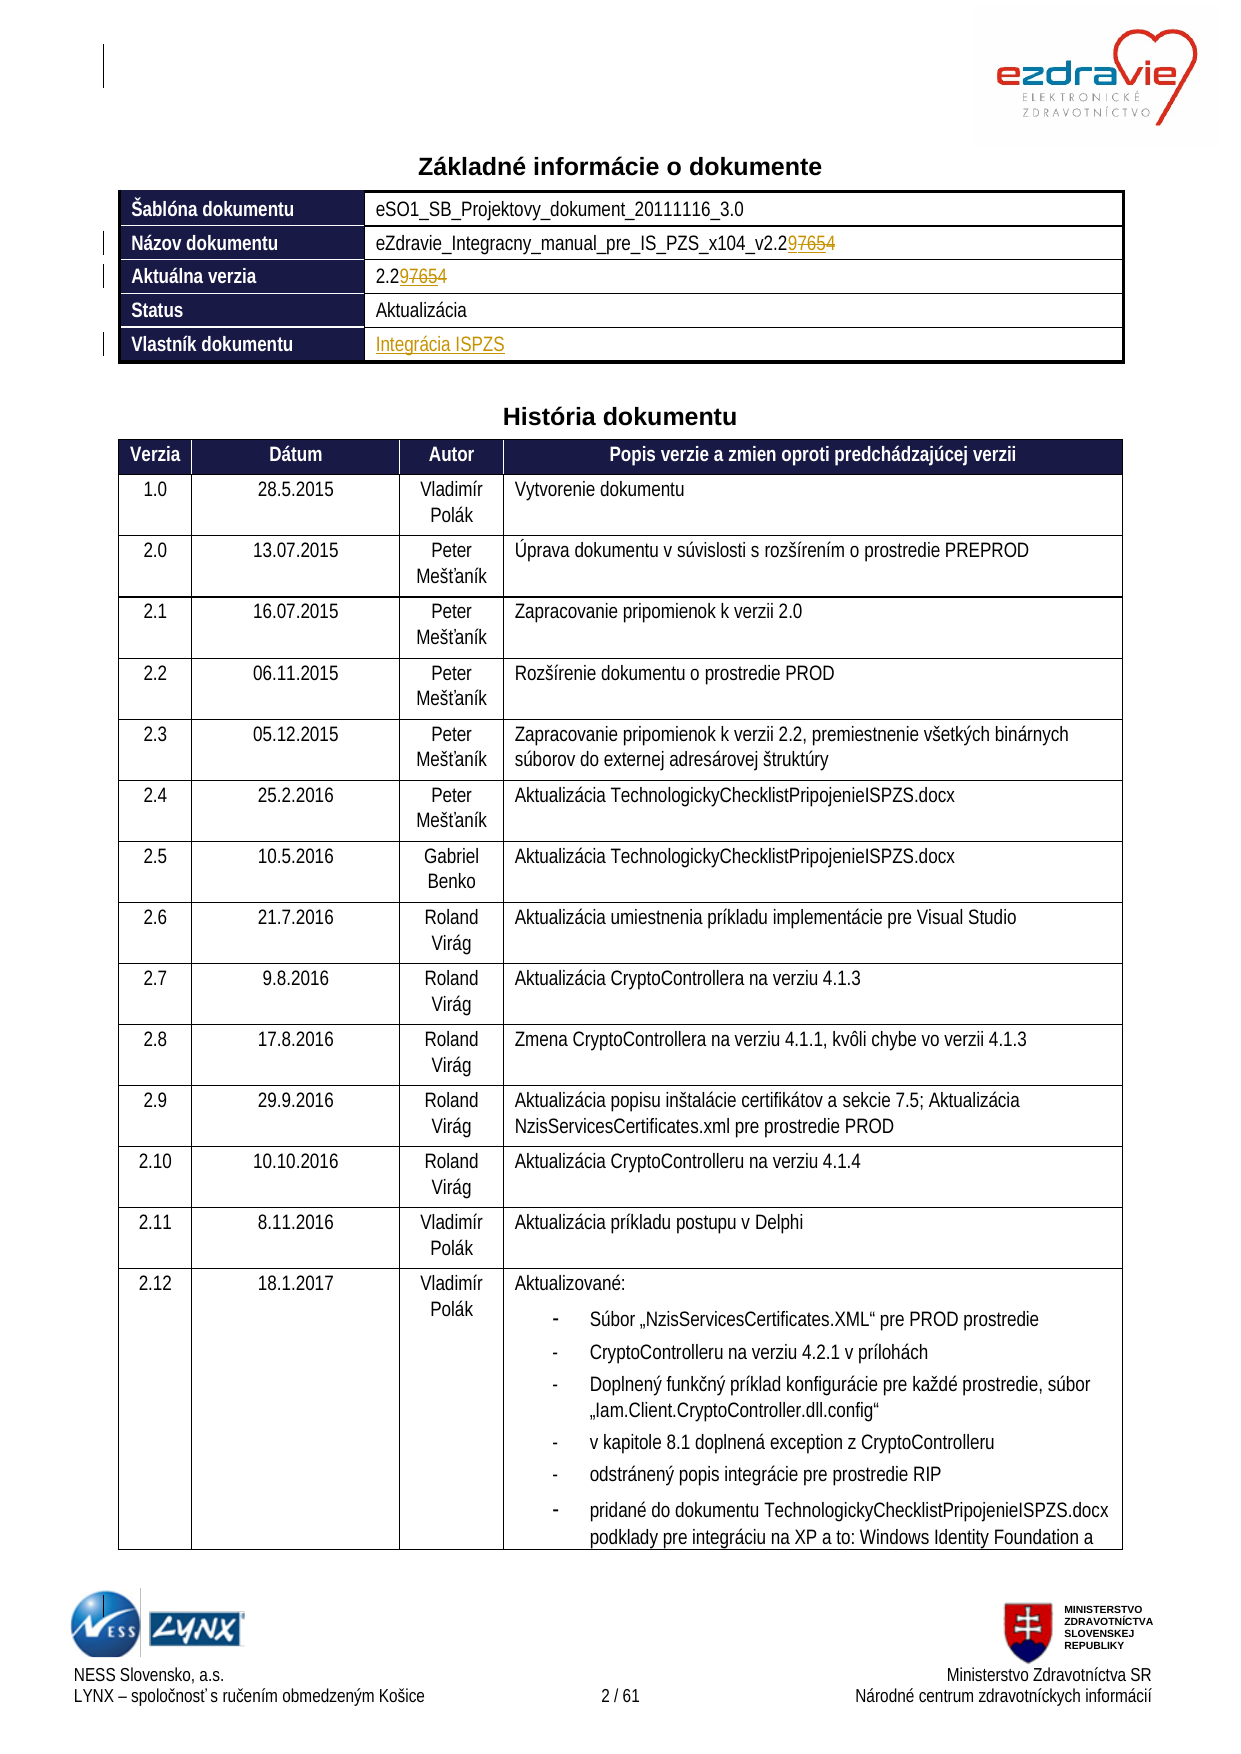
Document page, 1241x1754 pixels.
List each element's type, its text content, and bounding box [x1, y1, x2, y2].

table_cell Úprava dokumentu v súvislosti s rozšírením o prostredie PREPROD [504, 536, 1122, 596]
table_header Verzia [119, 440, 191, 474]
table_cell Peter Mešťaník [400, 781, 503, 841]
subtitle História dokumentu [118, 402, 1122, 431]
table_cell 2.4 [119, 781, 191, 841]
table_cell Peter Mešťaník [400, 659, 503, 718]
table_cell Peter Mešťaník [400, 536, 503, 596]
table_cell Roland Virág [400, 1147, 503, 1207]
table_cell Zapracovanie pripomienok k verzii 2.2, premiestnenie všetkých binárnych súborov do externej adresárovej štruktúry [504, 720, 1122, 779]
table_cell 2.6 [119, 903, 191, 963]
table_cell Vlastník dokumentu [121, 328, 364, 360]
table_cell Aktualizácia TechnologickyChecklistPripojenieISPZS.docx [504, 842, 1122, 902]
table_cell 2.2 [365, 260, 1122, 293]
table_cell Roland Virág [400, 903, 503, 963]
table_cell Aktualizácia príkladu postupu v Delphi [504, 1208, 1122, 1268]
table_header Popis verzie a zmien oproti predchádzajúcej verzii [504, 440, 1122, 474]
table_cell 06.11.2015 [192, 659, 399, 718]
table_cell 18.1.2017 [192, 1269, 399, 1549]
table_cell Roland Virág [400, 964, 503, 1024]
table_cell 9.8.2016 [192, 964, 399, 1024]
table_header Šablóna dokumentu [121, 190, 364, 225]
table_cell Zmena CryptoControllera na verziu 4.1.1, kvôli chybe vo verzii 4.1.3 [504, 1025, 1122, 1085]
table_cell Aktualizácia CryptoControlleru na verziu 4.1.4 [504, 1147, 1122, 1207]
table_cell Vytvorenie dokumentu [504, 475, 1122, 535]
table_cell 28.5.2015 [192, 475, 399, 535]
table_cell 1.0 [119, 475, 191, 535]
table_cell 2.3 [119, 720, 191, 779]
table_cell Roland Virág [400, 1086, 503, 1146]
table_cell Vladimír Polák [400, 1208, 503, 1268]
table_cell Aktualizácia [365, 294, 1122, 326]
table_cell [365, 328, 1122, 360]
table_cell eZdravie_Integracny_manual_pre_IS_PZS_x104_v2.2 [365, 227, 1122, 259]
table_cell 2.5 [119, 842, 191, 902]
picture [972, 6, 1222, 148]
table_cell Názov dokumentu [121, 226, 364, 259]
table_cell 17.8.2016 [192, 1025, 399, 1085]
table_cell Aktualizácia popisu inštalácie certifikátov a sekcie 7.5; Aktualizácia NzisServicesCertificates.xml pre prostredie PROD [504, 1086, 1122, 1146]
table_cell 05.12.2015 [192, 720, 399, 779]
table_cell Peter Mešťaník [400, 720, 503, 779]
table_cell Vladimír Polák [400, 1269, 503, 1549]
table_header eSO1_SB_Projektovy_dokument_20111116_3.0 [365, 193, 1122, 225]
table_cell 2.12 [119, 1269, 191, 1549]
table_cell 2.11 [119, 1208, 191, 1268]
table_cell 2.9 [119, 1086, 191, 1146]
table_cell 25.2.2016 [192, 781, 399, 841]
table_cell Zapracovanie pripomienok k verzii 2.0 [504, 598, 1122, 657]
table_cell 2.10 [119, 1147, 191, 1207]
table_cell 21.7.2016 [192, 903, 399, 963]
table_cell Aktualizácia TechnologickyChecklistPripojenieISPZS.docx [504, 781, 1122, 841]
subtitle Základné informácie o dokumente [118, 152, 1122, 181]
table_cell Peter Mešťaník [400, 598, 503, 657]
table_header Dátum [192, 440, 399, 474]
table_cell 2.7 [119, 964, 191, 1024]
table_cell Status [121, 294, 364, 326]
table_cell Aktualizácia CryptoControllera na verziu 4.1.3 [504, 964, 1122, 1024]
table_cell 10.10.2016 [192, 1147, 399, 1207]
table_cell Vladimír Polák [400, 475, 503, 535]
table_cell Gabriel Benko [400, 842, 503, 902]
table_cell Rozšírenie dokumentu o prostredie PROD [504, 659, 1122, 718]
table_header Autor [400, 440, 503, 474]
table_cell 13.07.2015 [192, 536, 399, 596]
table_cell 2.0 [119, 536, 191, 596]
picture [1001, 1600, 1054, 1665]
table_cell Aktuálna verzia [121, 260, 364, 293]
table_cell 2.2 [119, 659, 191, 718]
table_cell Aktualizácia umiestnenia príkladu implementácie pre Visual Studio [504, 903, 1122, 963]
table_cell 2.1 [119, 598, 191, 657]
table_cell Roland Virág [400, 1025, 503, 1085]
table_cell 2.8 [119, 1025, 191, 1085]
table_cell 10.5.2016 [192, 842, 399, 902]
table_cell 29.9.2016 [192, 1086, 399, 1146]
table_cell 16.07.2015 [192, 598, 399, 657]
table_cell 8.11.2016 [192, 1208, 399, 1268]
